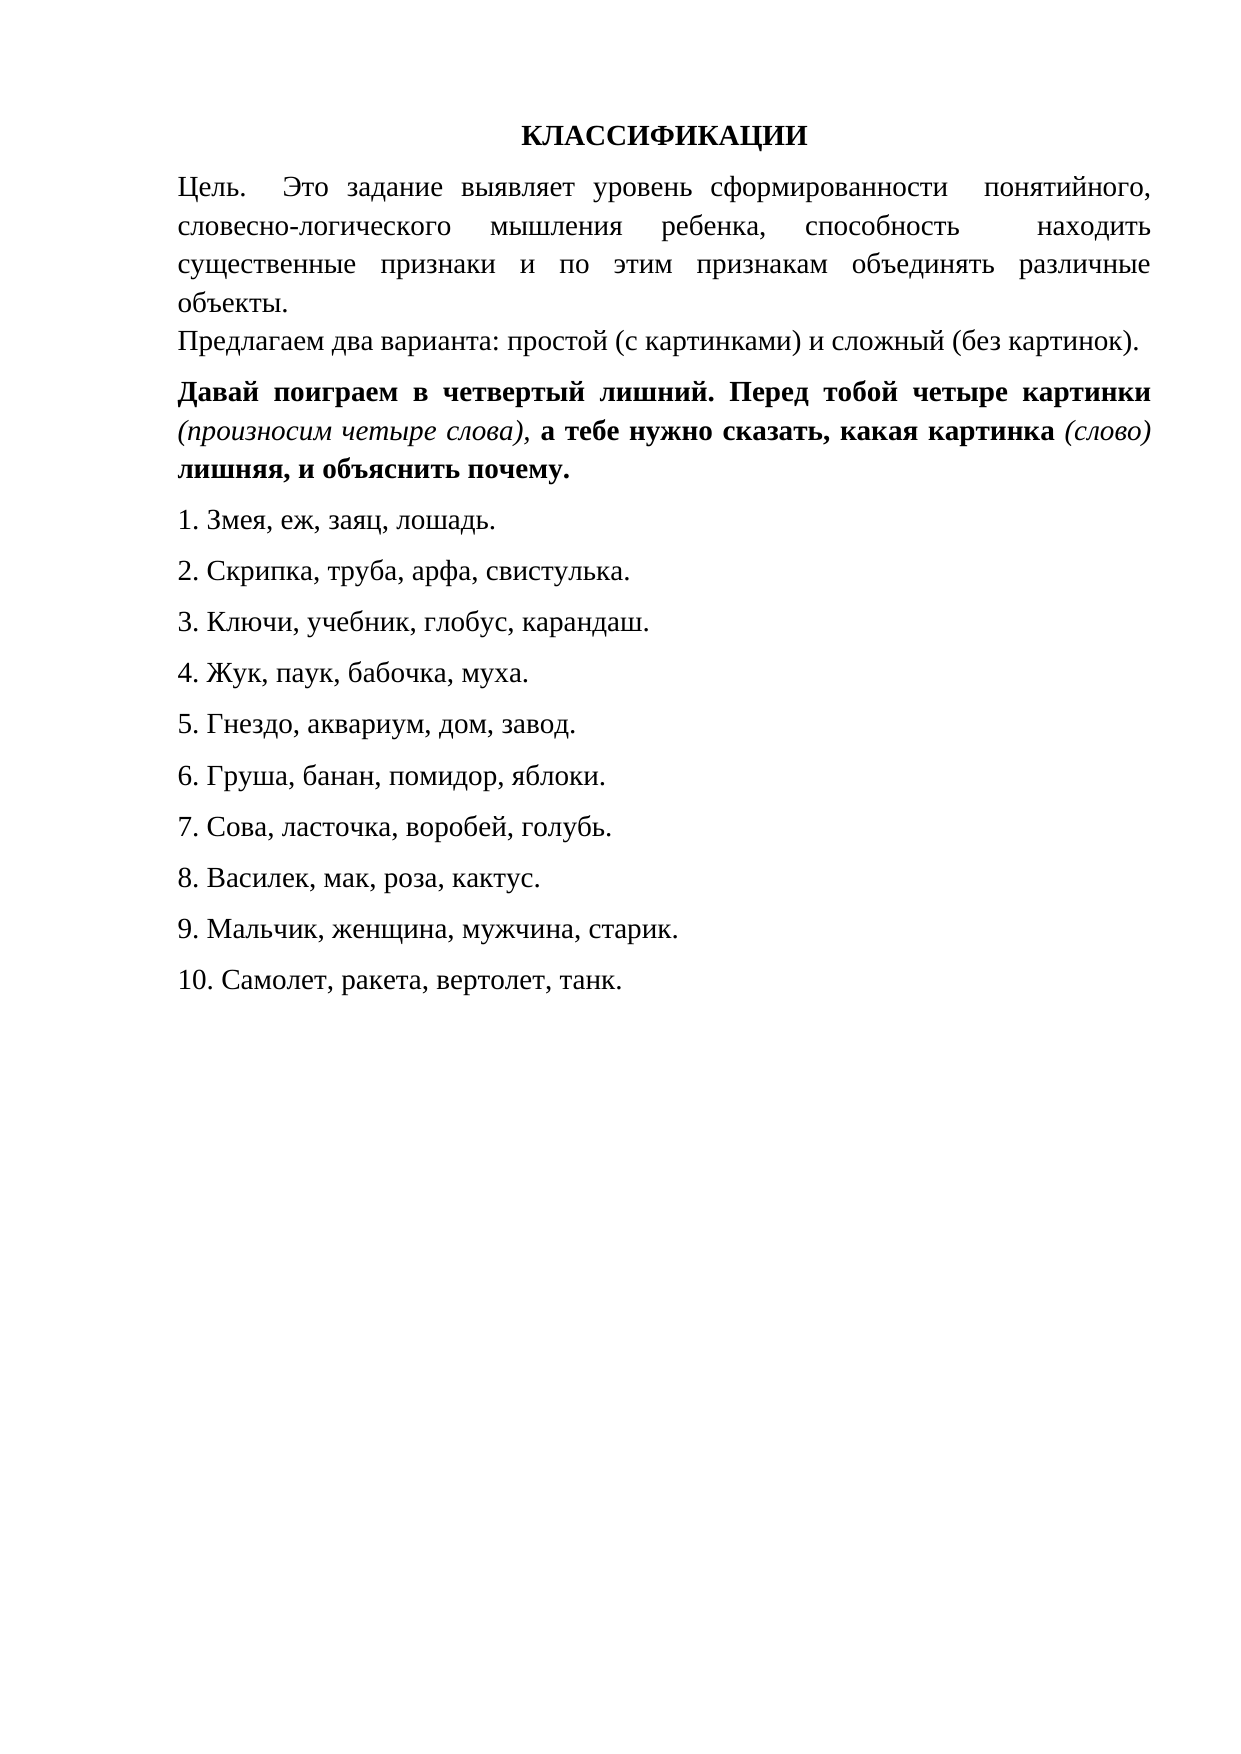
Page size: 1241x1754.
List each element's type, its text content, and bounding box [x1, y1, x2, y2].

text Предлагаем два варианта: простой (с картинками) и сложный (без картинок). [177, 323, 1152, 357]
text 8. Василек, мак, роза, кактус. [177, 860, 1152, 893]
text 1. Змея, еж, заяц, лошадь. [177, 502, 1152, 536]
text 7. Сова, ласточка, воробей, голубь. [177, 809, 1152, 842]
text Давай поиграем в четвертый лишний. Перед тобой четыре картинки (произносим четыре слова), а тебе нужно сказать, какая картинка (слово) лишняя, и объяснить почему. [177, 374, 1152, 485]
text 3. Ключи, учебник, глобус, карандаш. [177, 604, 1152, 638]
text 6. Груша, банан, помидор, яблоки. [177, 758, 1152, 791]
text 10. Самолет, ракета, вертолет, танк. [177, 962, 1152, 995]
text 2. Скрипка, труба, арфа, свистулька. [177, 553, 1152, 587]
text 4. Жук, паук, бабочка, муха. [177, 656, 1152, 689]
text 5. Гнездо, аквариум, дом, завод. [177, 707, 1152, 740]
text Цель. Это задание выявляет уровень сформированности понятийного, словесно-логического мышления ребенка, способность находить существенные признаки и по этим признакам объединять различные объекты. [177, 169, 1152, 318]
text 9. Мальчик, женщина, мужчина, старик. [177, 911, 1152, 944]
text КЛАССИФИКАЦИИ [177, 118, 1152, 152]
